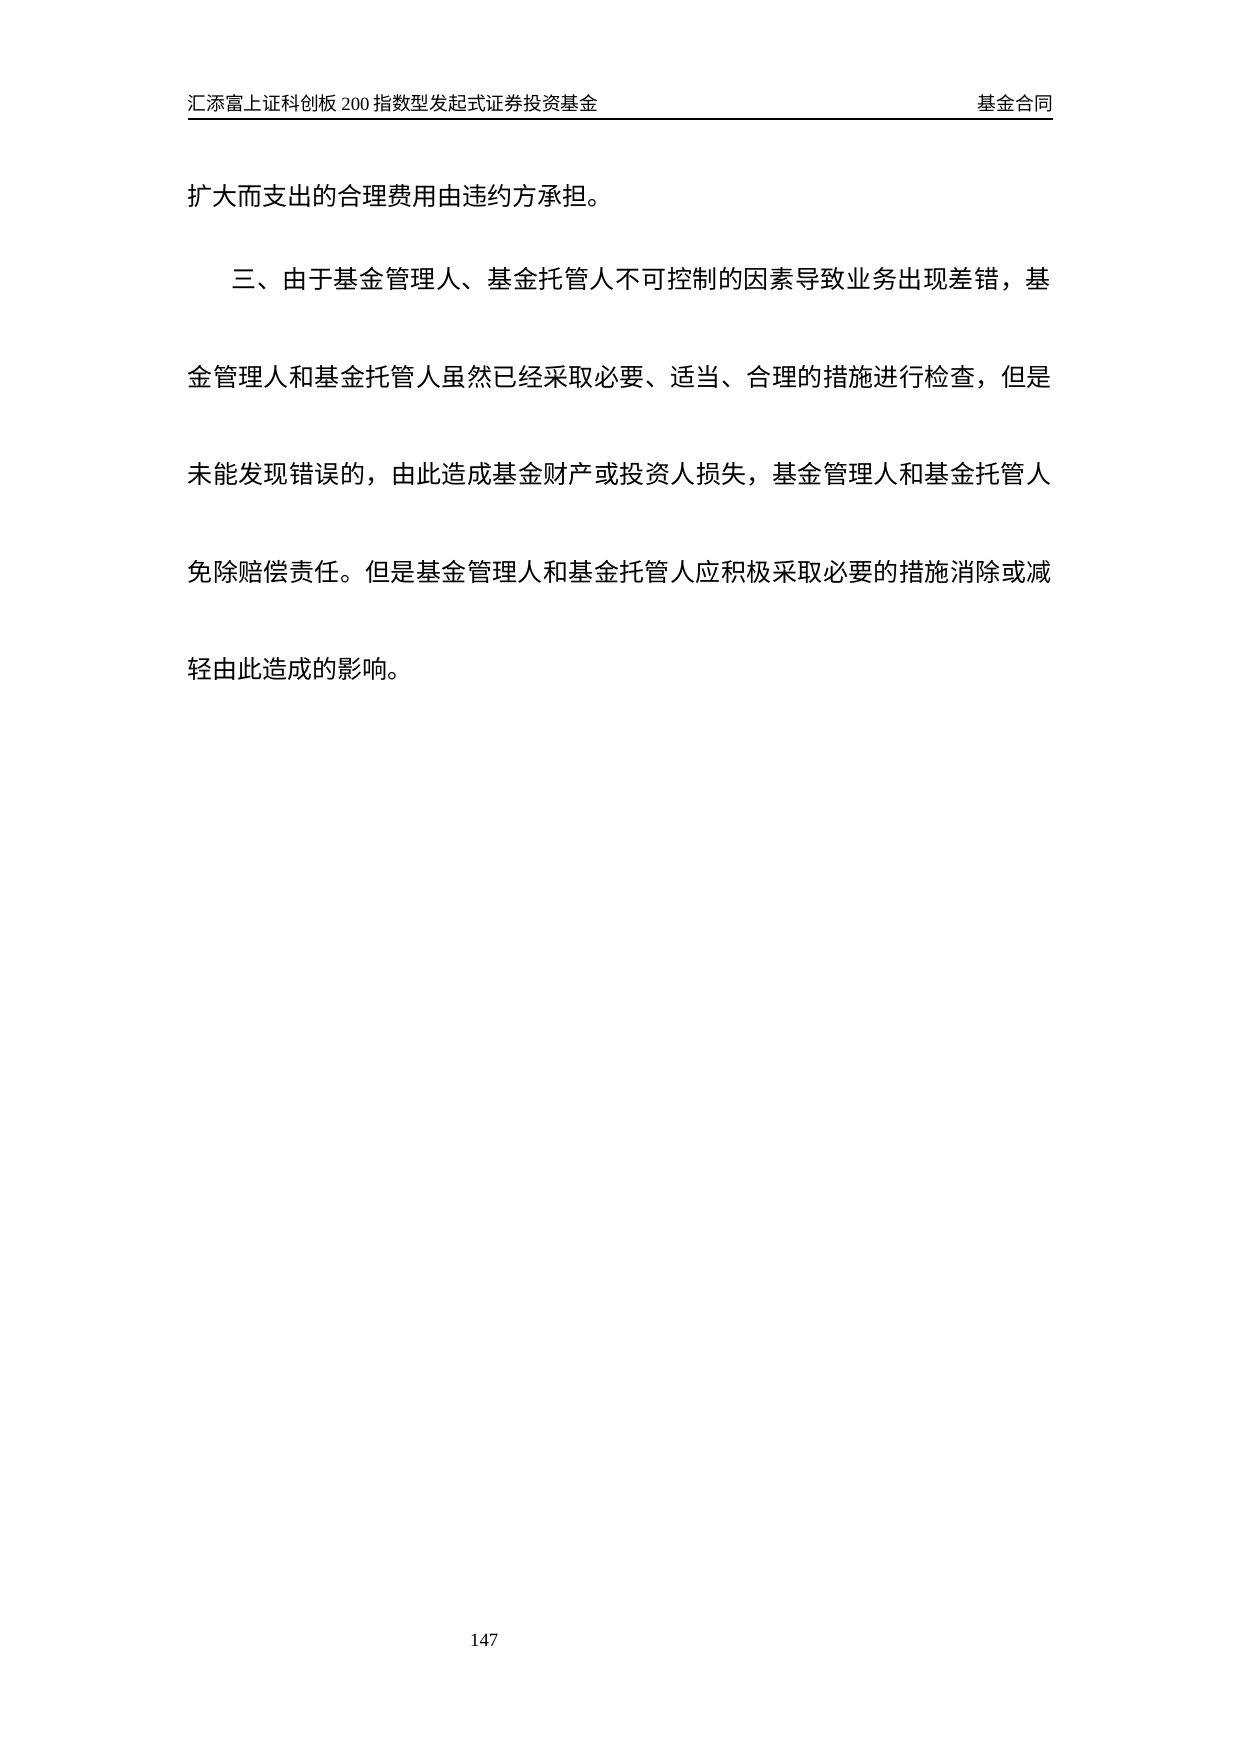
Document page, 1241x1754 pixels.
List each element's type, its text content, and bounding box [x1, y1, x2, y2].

text 三、由于基金管理人、基金托管人不可控制的因素导致业务出现差错，基金管理人和基金托管人虽然已经采取必要、适当、合理的措施进行检查，但是未能发现错误的，由此造成基金财产或投资人损失，基金管理人和基金托管人免除赔偿责任。但是基金管理人和基金托管人应积极采取必要的措施消除或减轻由此造成的影响。 [187, 245, 1053, 700]
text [187, 162, 1053, 227]
